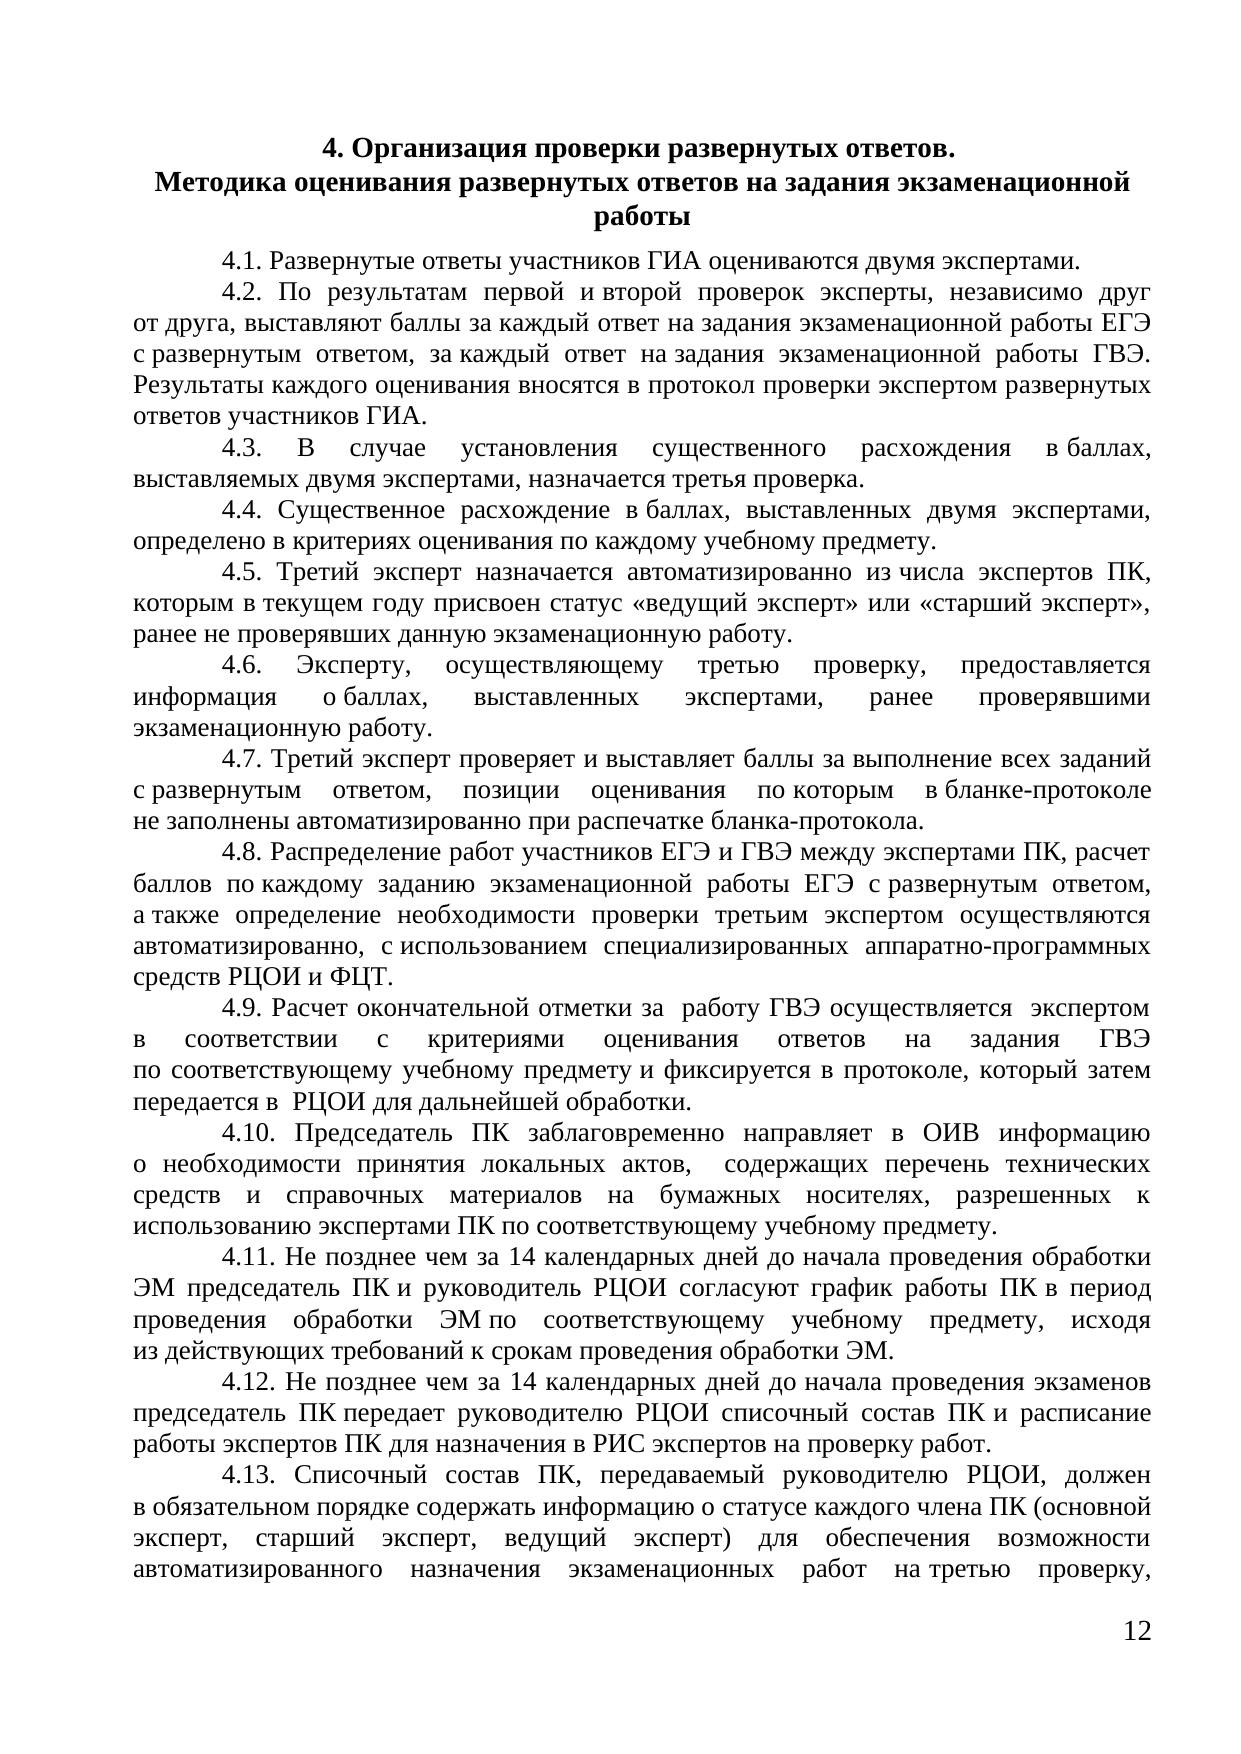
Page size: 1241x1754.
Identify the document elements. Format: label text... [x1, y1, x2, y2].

text 4.10. Председатель ПК заблаговременно направляет в ОИВ информацию о необходимости принятия локальных актов, содержащих перечень технических средств и справочных материалов на бумажных носителях, разрешенных к использованию экспертами ПК по соответствующему учебному предмету. [133, 1116, 1152, 1240]
text 4.6. Эксперту, осуществляющему третью проверку, предоставляется информация о баллах, выставленных экспертами, ранее проверявшими экзаменационную работу. [133, 649, 1152, 742]
text 4.1. Развернутые ответы участников ГИА оцениваются двумя экспертами. [222, 244, 1152, 275]
text 4.12. Не позднее чем за 14 календарных дней до начала проведения экзаменов председатель ПК передает руководителю РЦОИ списочный состав ПК и расписание работы экспертов ПК для назначения в РИС экспертов на проверку работ. [133, 1365, 1152, 1458]
text 4.3. В случае установления существенного расхождения в баллах, выставляемых двумя экспертами, назначается третья проверка. [133, 431, 1152, 493]
text 4.5. Третий эксперт назначается автоматизированно из числа экспертов ПК, которым в текущем году присвоен статус «ведущий эксперт» или «старший эксперт», ранее не проверявших данную экзаменационную работу. [133, 555, 1152, 649]
text 4.2. По результатам первой и второй проверок эксперты, независимо друг от друга, выставляют баллы за каждый ответ на задания экзаменационной работы ЕГЭ с развернутым ответом, за каждый ответ на задания экзаменационной работы ГВЭ. Результаты каждого оценивания вносятся в протокол проверки экспертом развернутых ответов участников ГИА. [133, 275, 1152, 431]
text 4.11. Не позднее чем за 14 календарных дней до начала проведения обработки ЭМ председатель ПК и руководитель РЦОИ согласуют график работы ПК в период проведения обработки ЭМ по соответствующему учебному предмету, исходя из действующих требований к срокам проведения обработки ЭМ. [133, 1240, 1152, 1365]
text 4.8. Распределение работ участников ЕГЭ и ГВЭ между экспертами ПК, расчет баллов по каждому заданию экзаменационной работы ЕГЭ с развернутым ответом, а также определение необходимости проверки третьим экспертом осуществляются автоматизированно, с использованием специализированных аппаратно-программных средств РЦОИ и ФЦТ. [133, 836, 1152, 991]
text 4.9. Расчет окончательной отметки за работу ГВЭ осуществляется экспертом в соответствии с критериями оценивания ответов на задания ГВЭ по соответствующему учебному предмету и фиксируется в протоколе, который затем передается в РЦОИ для дальнейшей обработки. [133, 991, 1152, 1116]
subtitle 4. Организация проверки развернутых ответов. Методика оценивания развернутых ответов на задания экзаменационной работы [133, 131, 1152, 231]
text 4.4. Существенное расхождение в баллах, выставленных двумя экспертами, определено в критериях оценивания по каждому учебному предмету. [133, 493, 1152, 555]
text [133, 1458, 1152, 1583]
text 4.7. Третий эксперт проверяет и выставляет баллы за выполнение всех заданий с развернутым ответом, позиции оценивания по которым в бланке-протоколе не заполнены автоматизированно при распечатке бланка-протокола. [133, 742, 1152, 836]
